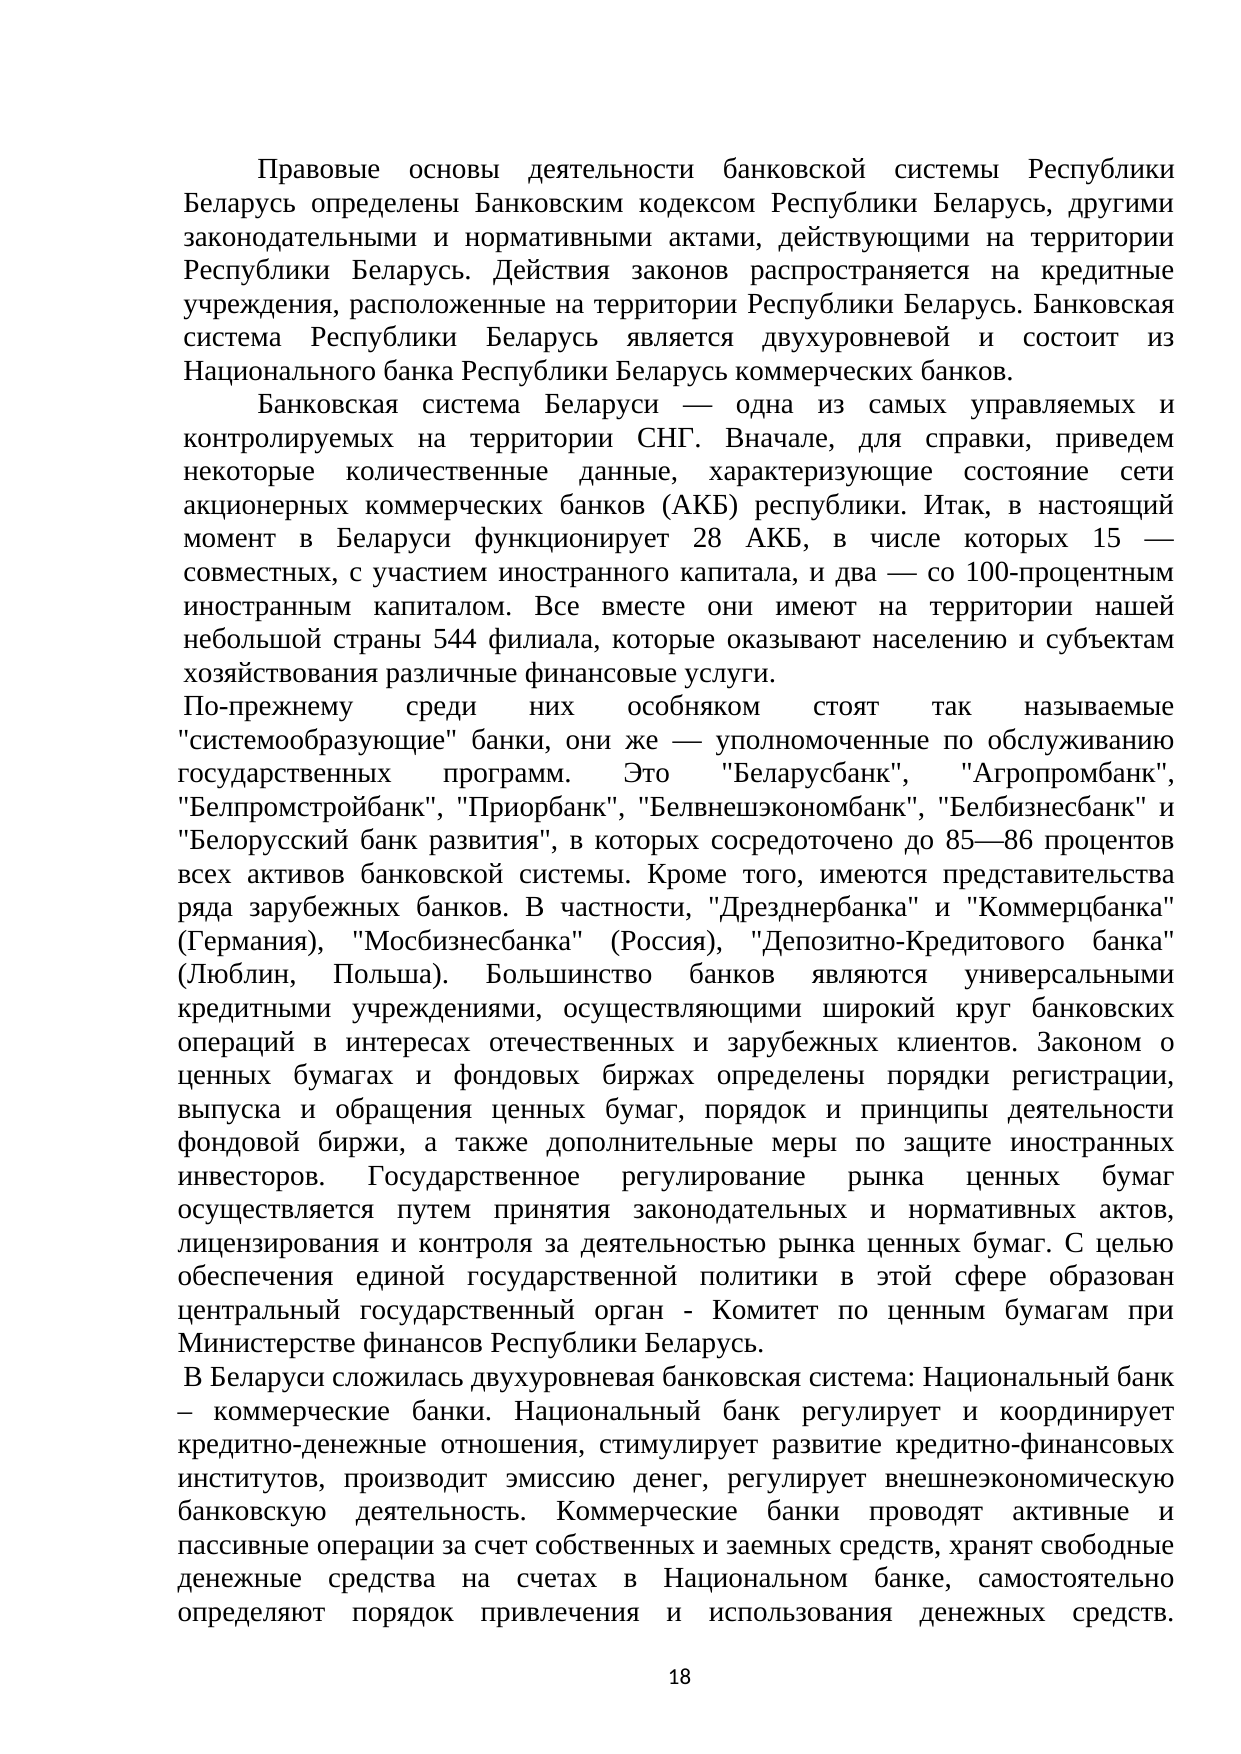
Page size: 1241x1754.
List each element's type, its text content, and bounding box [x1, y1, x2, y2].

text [177, 1359, 1175, 1627]
text Правовые основы деятельности банковской системы Республики Беларусь определены Банковским кодексом Республики Беларусь, другими законодательными и нормативными актами, действующими на территории Республики Беларусь. Действия законов распространяется на кредитные учреждения, расположенные на территории Республики Беларусь. Банковская система Республики Беларусь является двухуровневой и состоит из Национального банка Республики Беларусь коммерческих банков. [183, 152, 1175, 386]
text По-прежнему среди них особняком стоят так называемые "системообразующие" банки, они же — уполномоченные по обслуживанию государственных программ. Это "Беларусбанк", "Агропромбанк", "Белпромстройбанк", "Приорбанк", "Белвнешэкономбанк", "Белбизнесбанк" и "Белорусский банк развития", в которых сосредоточено до 85—86 процентов всех активов банковской системы. Кроме того, имеются представительства ряда зарубежных банков. В частности, "Дрезднербанка" и "Коммерцбанка" (Германия), "Мосбизнесбанка" (Россия), "Депозитно-Кредитового банка" (Люблин, Польша). Большинство банков являются универсальными кредитными учреждениями, осуществляющими широкий круг банковских операций в интересах отечественных и зарубежных клиентов. Законом о ценных бумагах и фондовых биржах определены порядки регистрации, выпуска и обращения ценных бумаг, порядок и принципы деятельности фондовой биржи, а также дополнительные меры по защите иностранных инвесторов. Государственное регулирование рынка ценных бумаг осуществляется путем принятия законодательных и нормативных актов, лицензирования и контроля за деятельностью рынка ценных бумаг. С целью обеспечения единой государственной политики в этой сфере образован центральный государственный орган - Комитет по ценным бумагам при Министерстве финансов Республики Беларусь. [177, 688, 1175, 1359]
text Банковская система Беларуси — одна из самых управляемых и контролируемых на территории СНГ. Вначале, для справки, приведем некоторые количественные данные, характеризующие состояние сети акционерных коммерческих банков (АКБ) республики. Итак, в настоящий момент в Беларуси функционирует 28 АКБ, в числе которых 15 — совместных, с участием иностранного капитала, и два — со 100-процентным иностранным капиталом. Все вместе они имеют на территории нашей небольшой страны 544 филиала, которые оказывают населению и субъектам хозяйствования различные финансовые услуги. [183, 386, 1175, 688]
